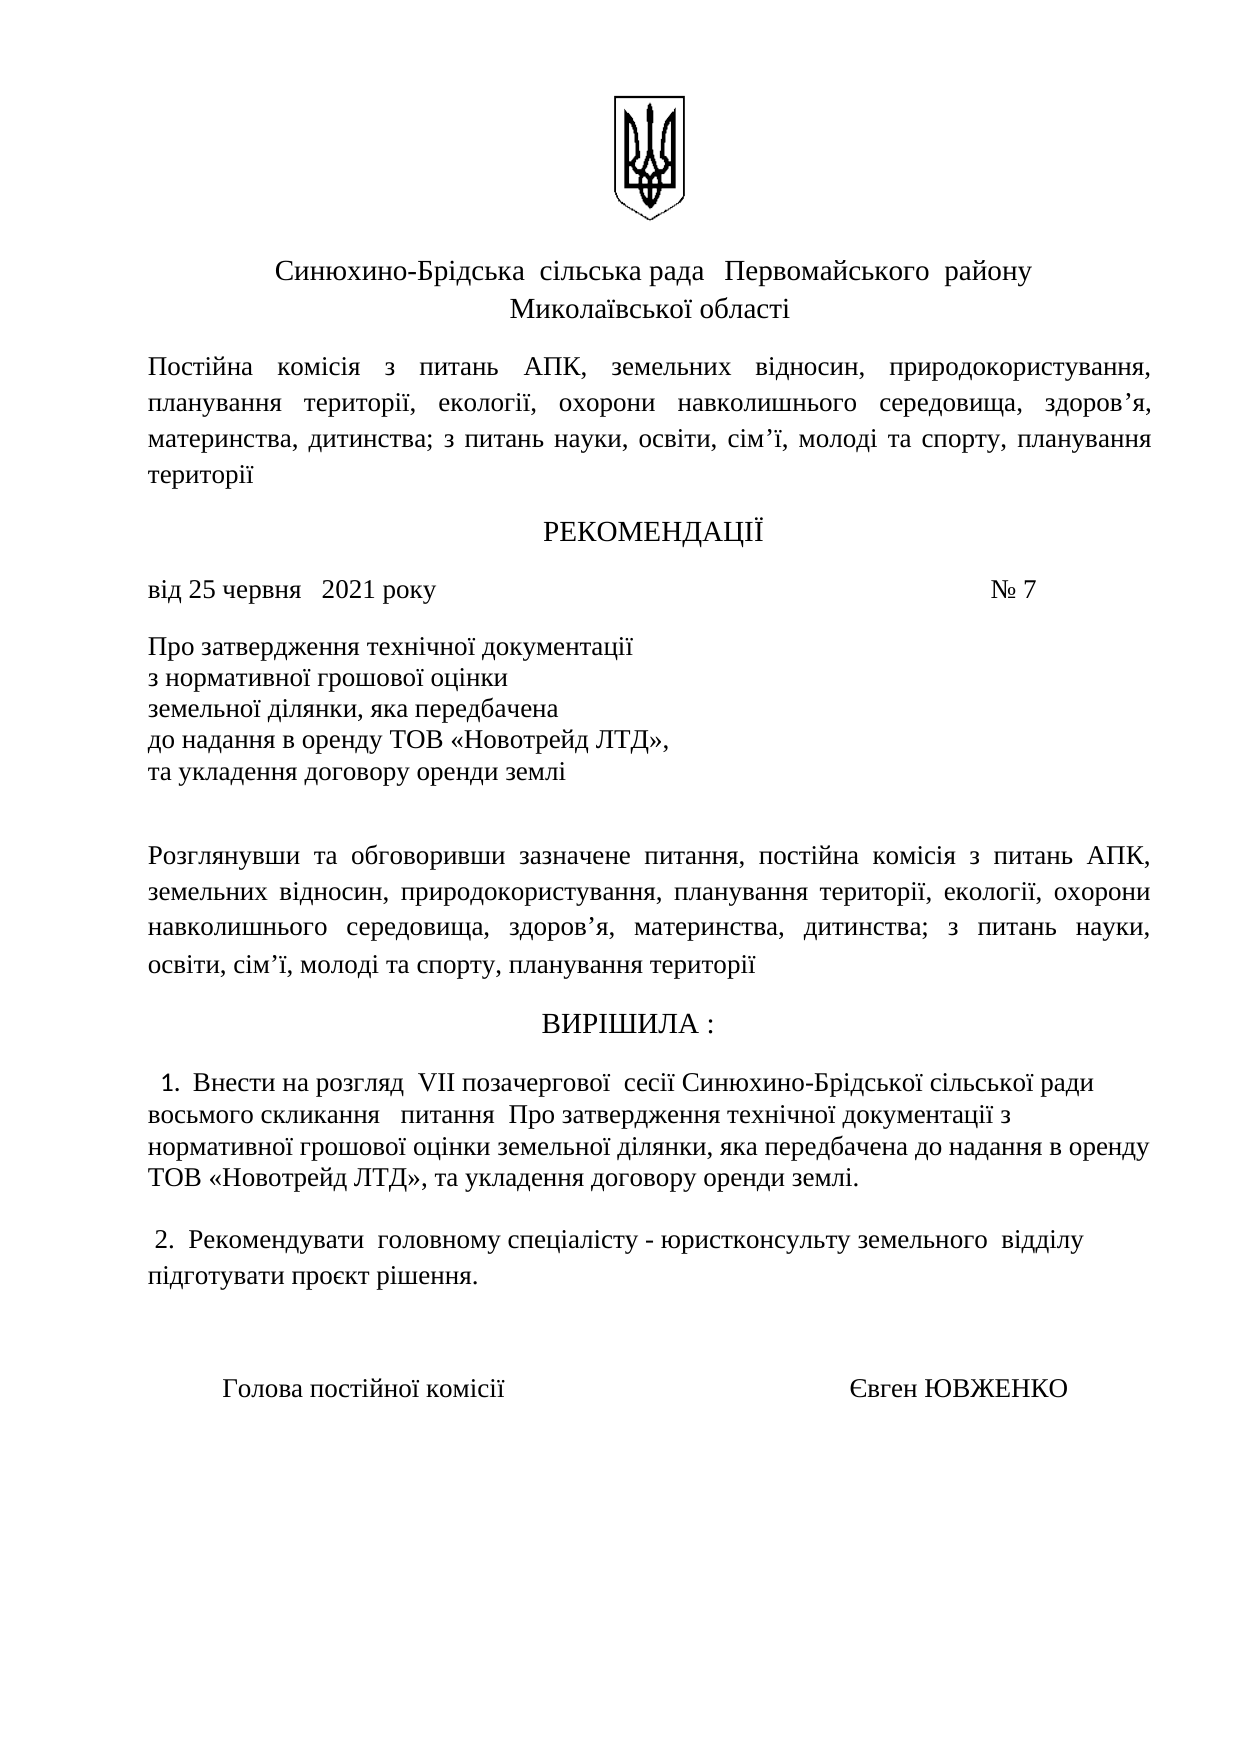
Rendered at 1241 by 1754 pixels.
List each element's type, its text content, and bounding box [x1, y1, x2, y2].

text Про затвердження технічної документації [148, 630, 1152, 661]
text земельної ділянки, яка передбачена [148, 692, 1152, 724]
text 1. Внести на розгляд VII позачергової сесії Синюхино-Брідської сільської ради восьмого скликання питання Про затвердження технічної документації з нормативної грошової оцінки земельної ділянки, яка передбачена до надання в оренду ТОВ «Новотрейд ЛТД», та укладення договору оренди землі. [148, 1066, 1152, 1192]
text Розглянувши та обговоривши зазначене питання, постійна комісія з питань АПК, земельних відносин, природокористування, планування території, екології, охорони навколишнього середовища, здоров’я, материнства, дитинства; з питань науки, освіти, сім’ї, молоді та спорту, планування території [148, 839, 1152, 980]
text від 25 червня 2021 року № 7 [148, 574, 1152, 605]
text Синюхино-Брідська сільська рада Первомайського району Миколаївської області [148, 253, 1152, 325]
text та укладення договору оренди землі [148, 755, 1152, 786]
text Голова постійної комісії Євген ЮВЖЕНКО [148, 1372, 1152, 1403]
text з нормативної грошової оцінки [148, 661, 1152, 692]
text 2. Рекомендувати головному спеціалісту - юристконсульту земельного відділу підготувати проєкт рішення. [148, 1223, 1152, 1290]
text Постійна комісія з питань АПК, земельних відносин, природокористування, планування території, екології, охорони навколишнього середовища, здоров’я, материнства, дитинства; з питань науки, освіти, сім’ї, молоді та спорту, планування території [148, 351, 1152, 489]
text ВИРІШИЛА : [148, 1006, 1152, 1039]
text РЕКОМЕНДАЦІЇ [148, 514, 1152, 548]
text до надання в оренду ТОВ «Новотрейд ЛТД», [148, 724, 1152, 755]
